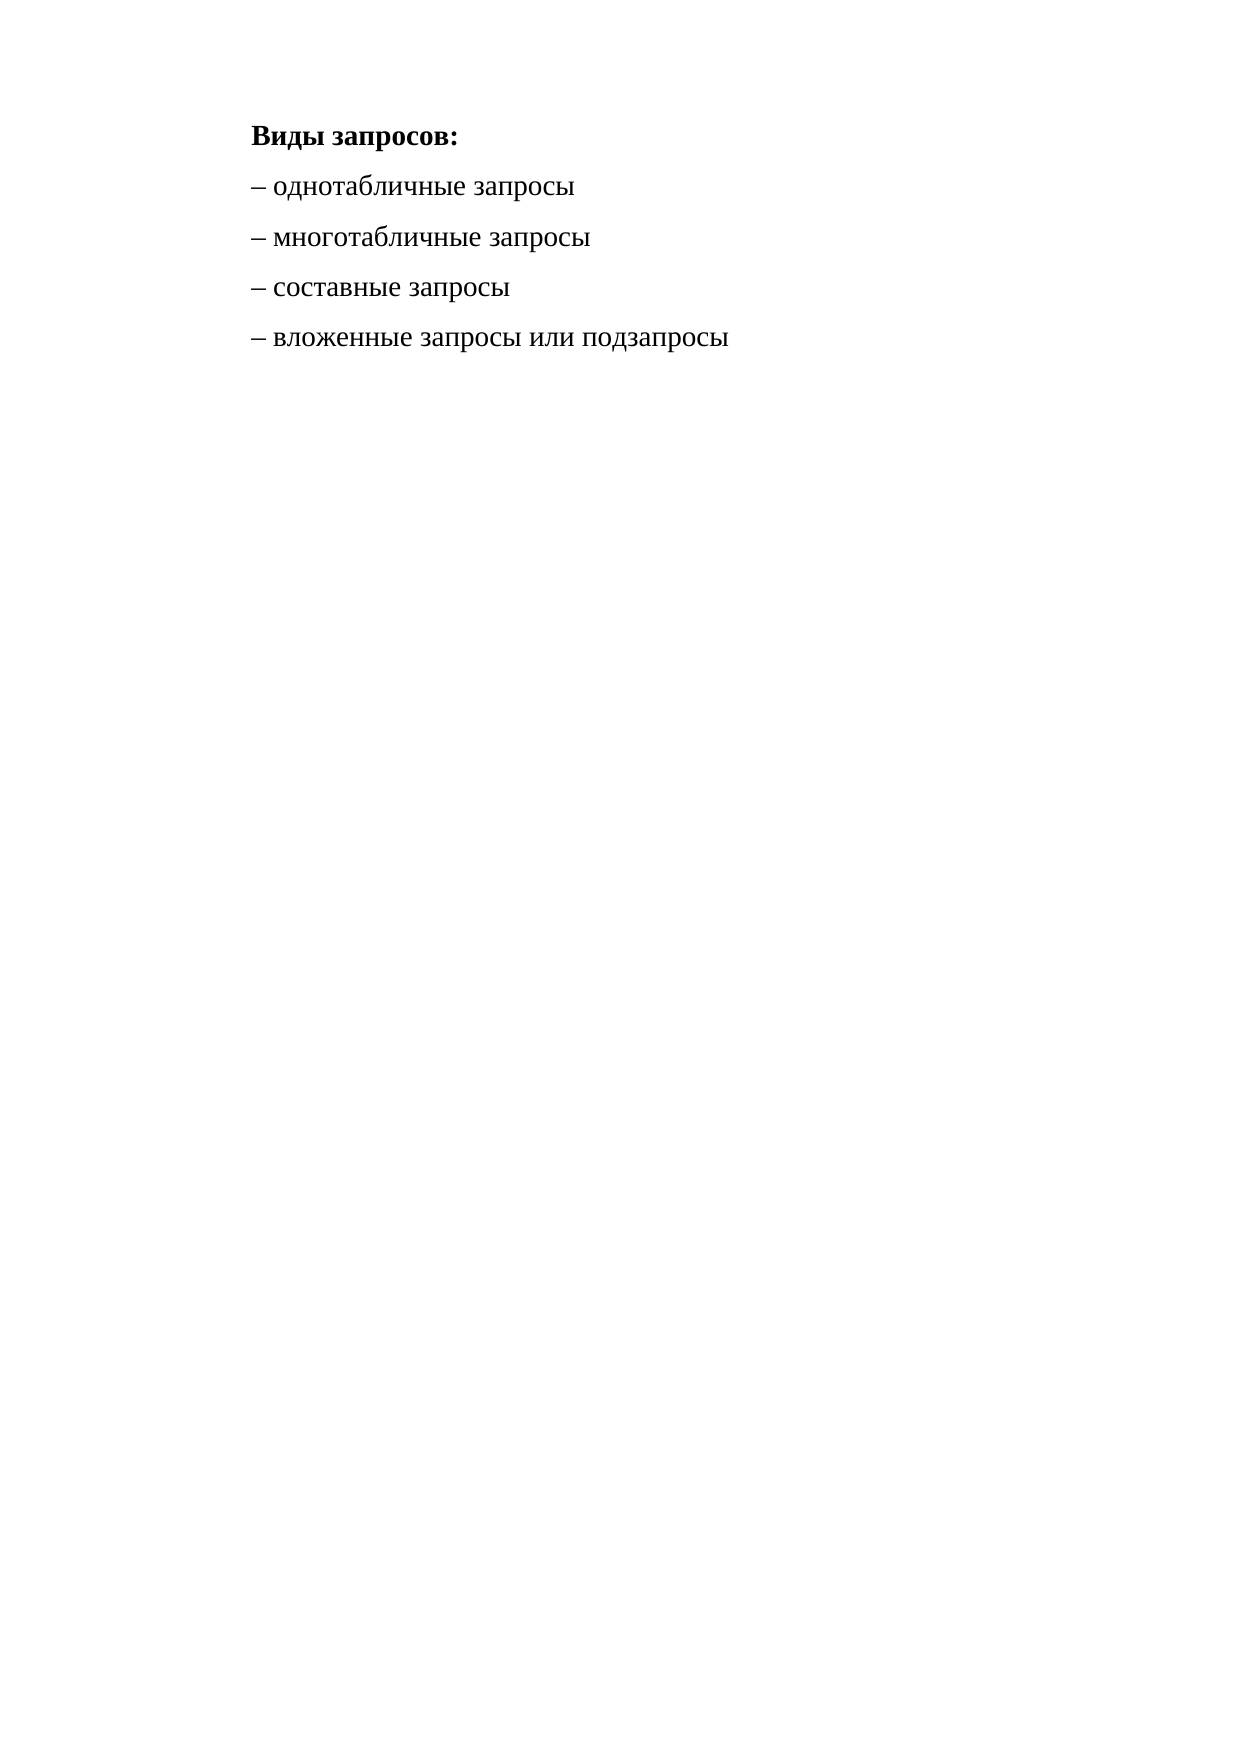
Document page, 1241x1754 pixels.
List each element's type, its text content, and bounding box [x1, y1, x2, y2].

text – составные запросы [177, 269, 1152, 303]
text – однотабличные запросы [177, 168, 1152, 202]
text Виды запросов: [177, 118, 1152, 152]
text – вложенные запросы или подзапросы [177, 319, 1152, 353]
text – многотабличные запросы [177, 219, 1152, 252]
